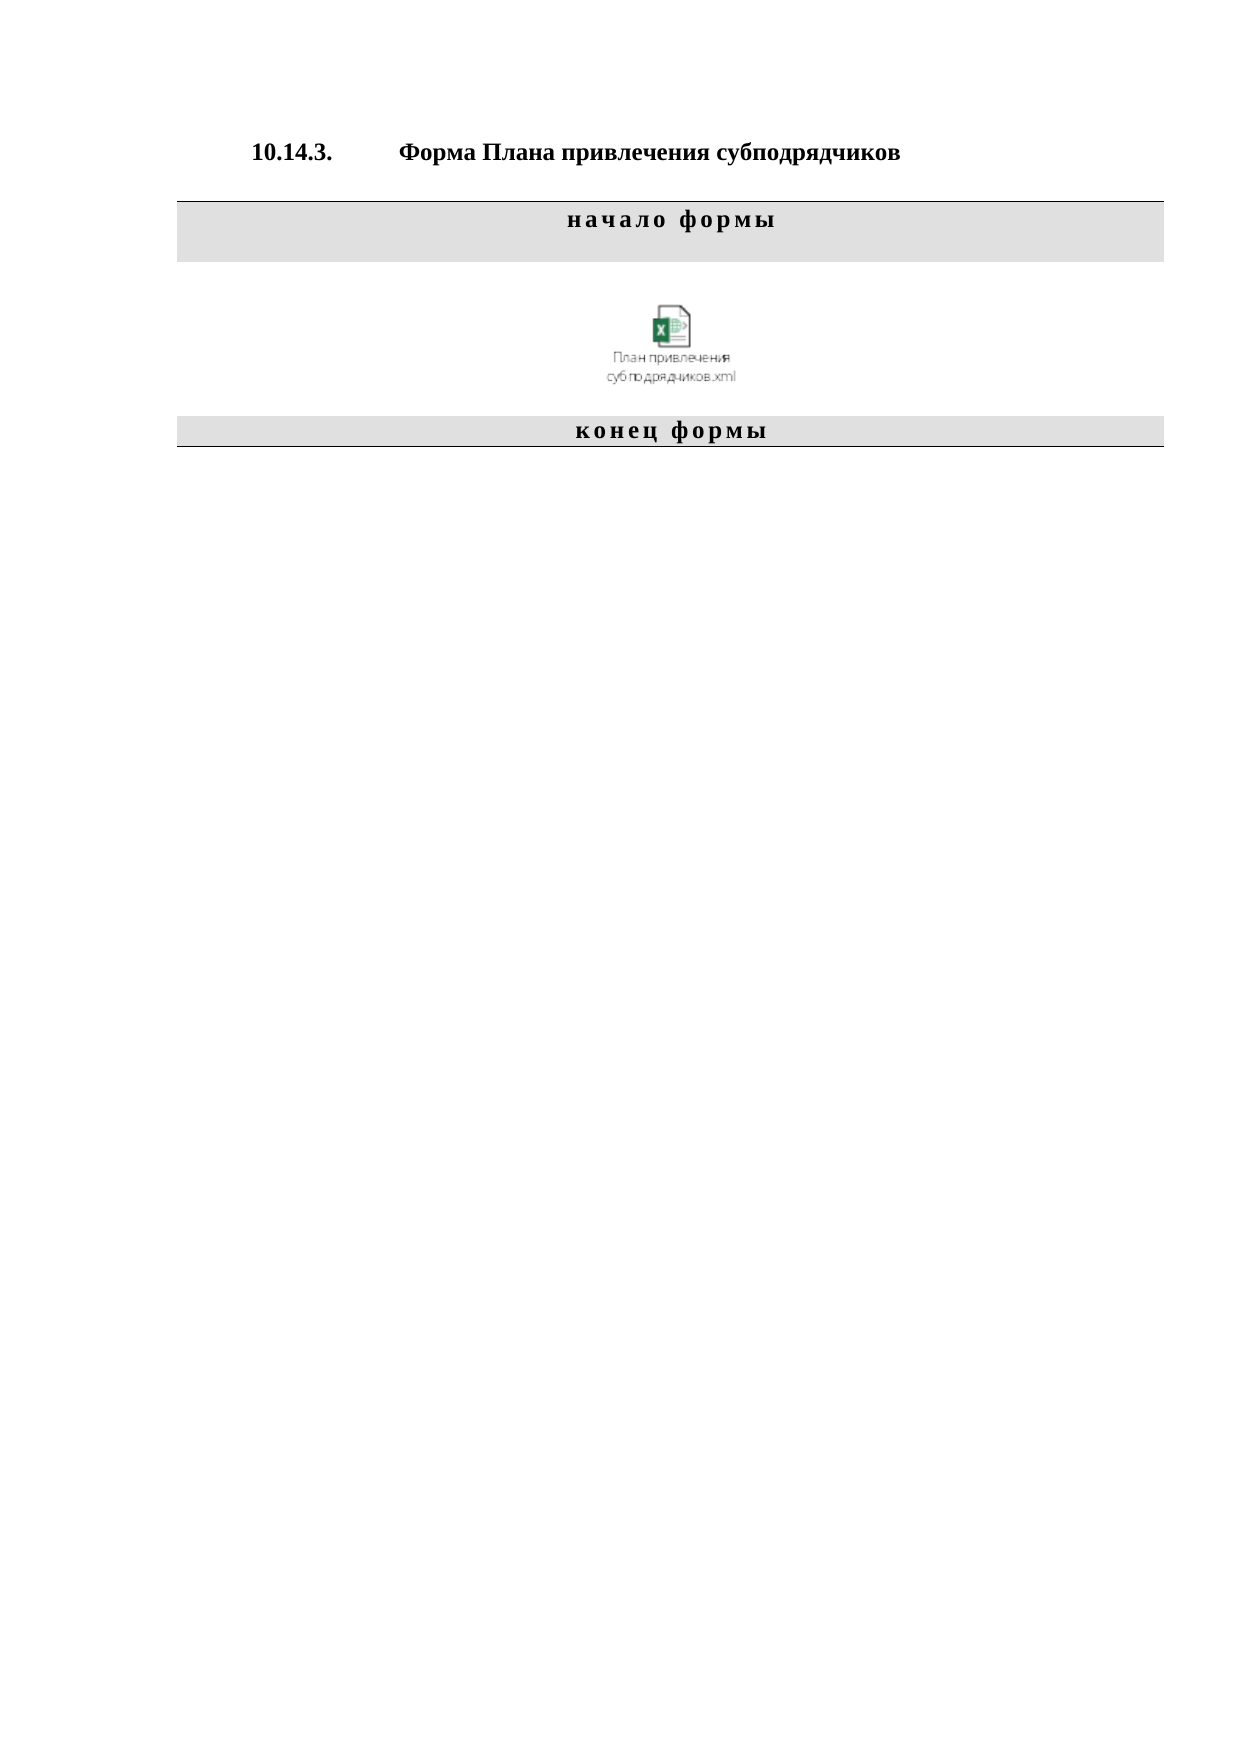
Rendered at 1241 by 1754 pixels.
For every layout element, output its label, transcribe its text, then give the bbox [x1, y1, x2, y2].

text начало формы [177, 202, 1164, 230]
text конец формы [177, 416, 1164, 446]
list Форма Плана привлечения субподрядчиков [177, 137, 1167, 166]
